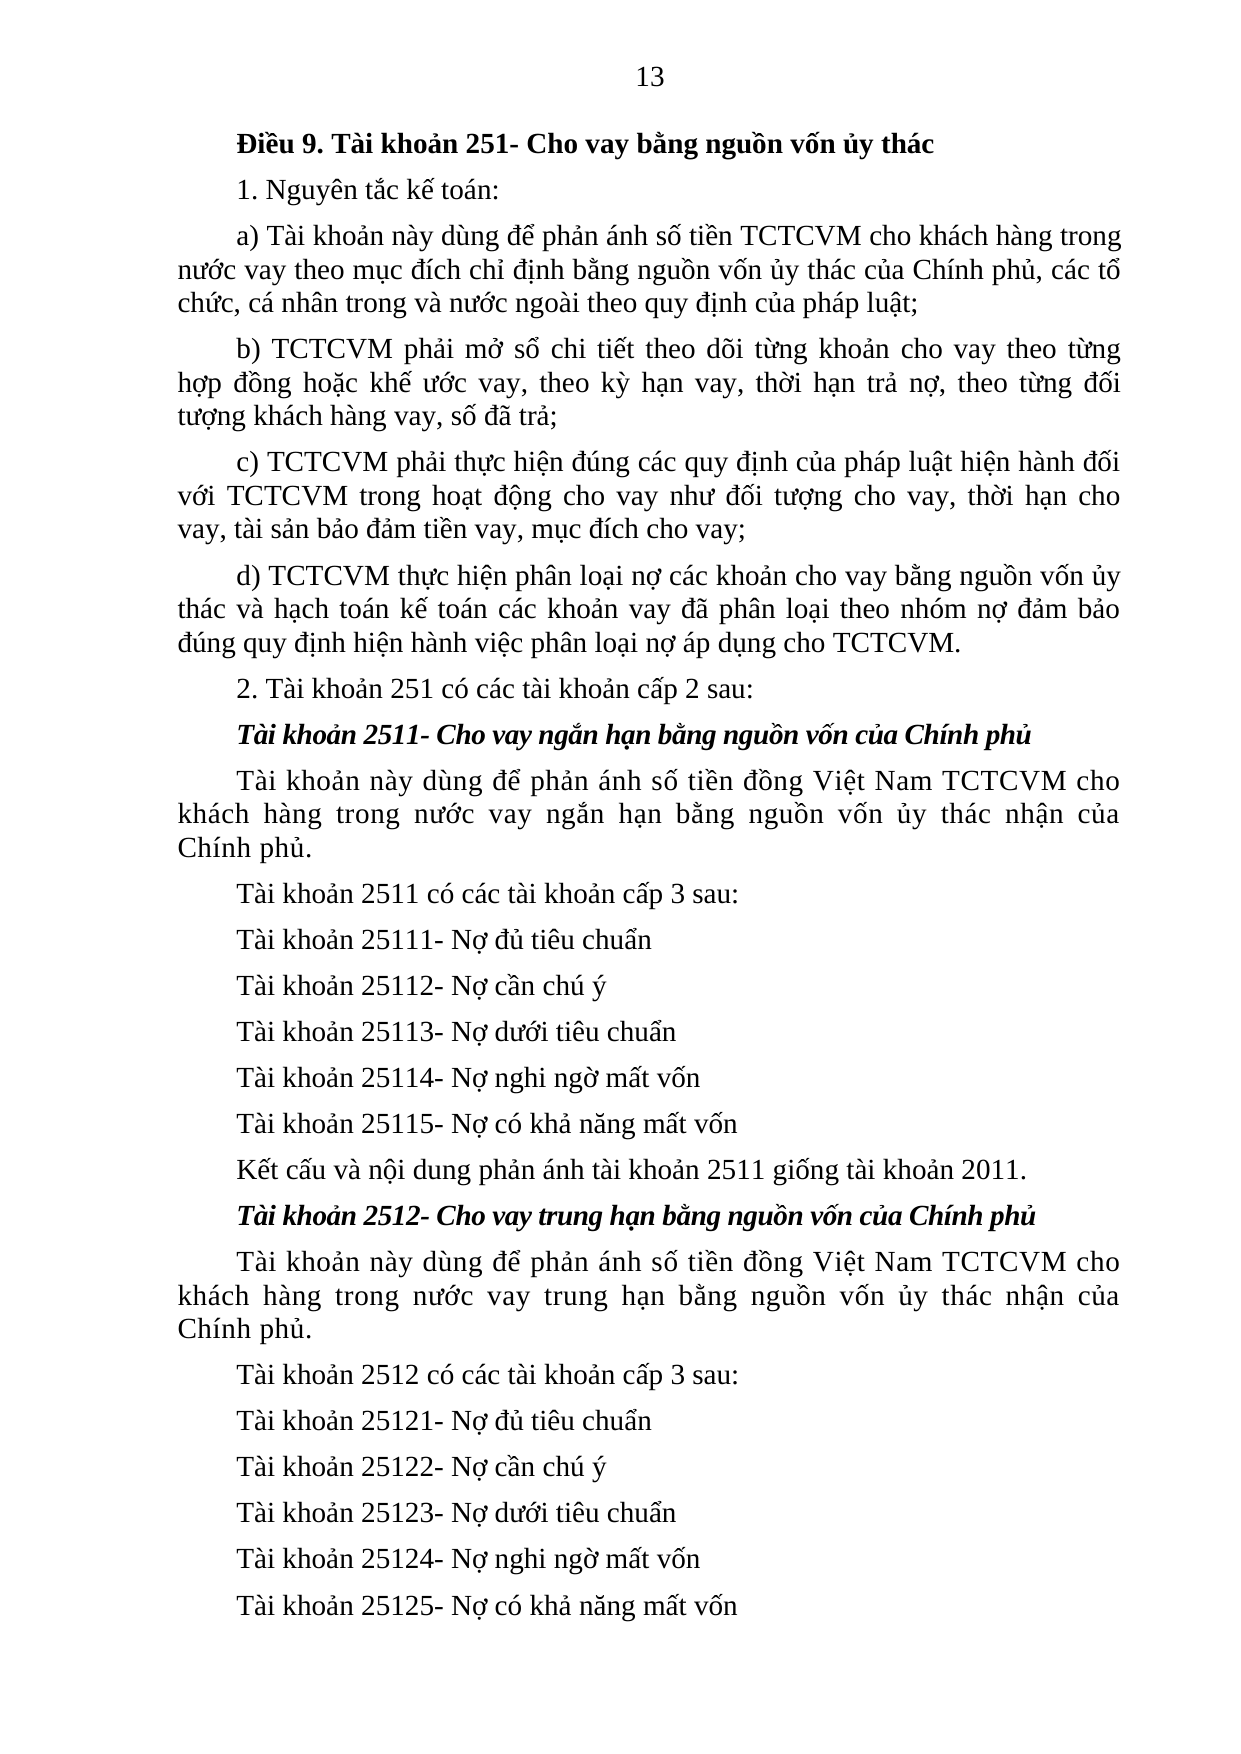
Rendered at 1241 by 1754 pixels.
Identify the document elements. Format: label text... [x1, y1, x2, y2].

text Tài khoản 25113- Nợ dưới tiêu chuẩn [177, 1014, 1122, 1048]
text 1. Nguyên tắc kế toán: [177, 172, 1122, 206]
text Tài khoản 25122- Nợ cần chú ý [177, 1449, 1122, 1483]
text a) Tài khoản này dùng để phản ánh số tiền TCTCVM cho khách hàng trong nước vay theo mục đích chỉ định bằng nguồn vốn ủy thác của Chính phủ, các tổ chức, cá nhân trong và nước ngoài theo quy định của pháp luật; [177, 218, 1122, 319]
text Kết cấu và nội dung phản ánh tài khoản 2511 giống tài khoản 2011. [177, 1152, 1122, 1186]
text Tài khoản này dùng để phản ánh số tiền đồng Việt Nam TCTCVM cho khách hàng trong nước vay trung hạn bằng nguồn vốn ủy thác nhận của Chính phủ. [177, 1244, 1122, 1345]
text Tài khoản 25125- Nợ có khả năng mất vốn [177, 1588, 1122, 1621]
text 2. Tài khoản 251 có các tài khoản cấp 2 sau: [177, 671, 1122, 704]
text Tài khoản 25124- Nợ nghi ngờ mất vốn [177, 1542, 1122, 1575]
text Tài khoản 25123- Nợ dưới tiêu chuẩn [177, 1496, 1122, 1529]
text d) TCTCVM thực hiện phân loại nợ các khoản cho vay bằng nguồn vốn ủy thác và hạch toán kế toán các khoản vay đã phân loại theo nhóm nợ đảm bảo đúng quy định hiện hành việc phân loại nợ áp dụng cho TCTCVM. [177, 558, 1122, 658]
text Tài khoản 25121- Nợ đủ tiêu chuẩn [177, 1403, 1122, 1437]
text Tài khoản 2511 có các tài khoản cấp 3 sau: [177, 876, 1122, 909]
text Tài khoản 2512- Cho vay trung hạn bằng nguồn vốn của Chính phủ [177, 1198, 1122, 1232]
text Tài khoản 25112- Nợ cần chú ý [177, 968, 1122, 1002]
text Tài khoản 25111- Nợ đủ tiêu chuẩn [177, 922, 1122, 956]
text c) TCTCVM phải thực hiện đúng các quy định của pháp luật hiện hành đối với TCTCVM trong hoạt động cho vay như đối tượng cho vay, thời hạn cho vay, tài sản bảo đảm tiền vay, mục đích cho vay; [177, 444, 1122, 545]
text Tài khoản 25115- Nợ có khả năng mất vốn [177, 1106, 1122, 1140]
text Tài khoản 25114- Nợ nghi ngờ mất vốn [177, 1060, 1122, 1094]
text b) TCTCVM phải mở sổ chi tiết theo dõi từng khoản cho vay theo từng hợp đồng hoặc khế ước vay, theo kỳ hạn vay, thời hạn trả nợ, theo từng đối tượng khách hàng vay, số đã trả; [177, 331, 1122, 432]
text Tài khoản này dùng để phản ánh số tiền đồng Việt Nam TCTCVM cho khách hàng trong nước vay ngắn hạn bằng nguồn vốn ủy thác nhận của Chính phủ. [177, 763, 1122, 863]
text Tài khoản 2512 có các tài khoản cấp 3 sau: [177, 1357, 1122, 1391]
text Tài khoản 2511- Cho vay ngắn hạn bằng nguồn vốn của Chính phủ [177, 717, 1122, 750]
text Điều 9. Tài khoản 251- Cho vay bằng nguồn vốn ủy thác [177, 126, 1122, 160]
